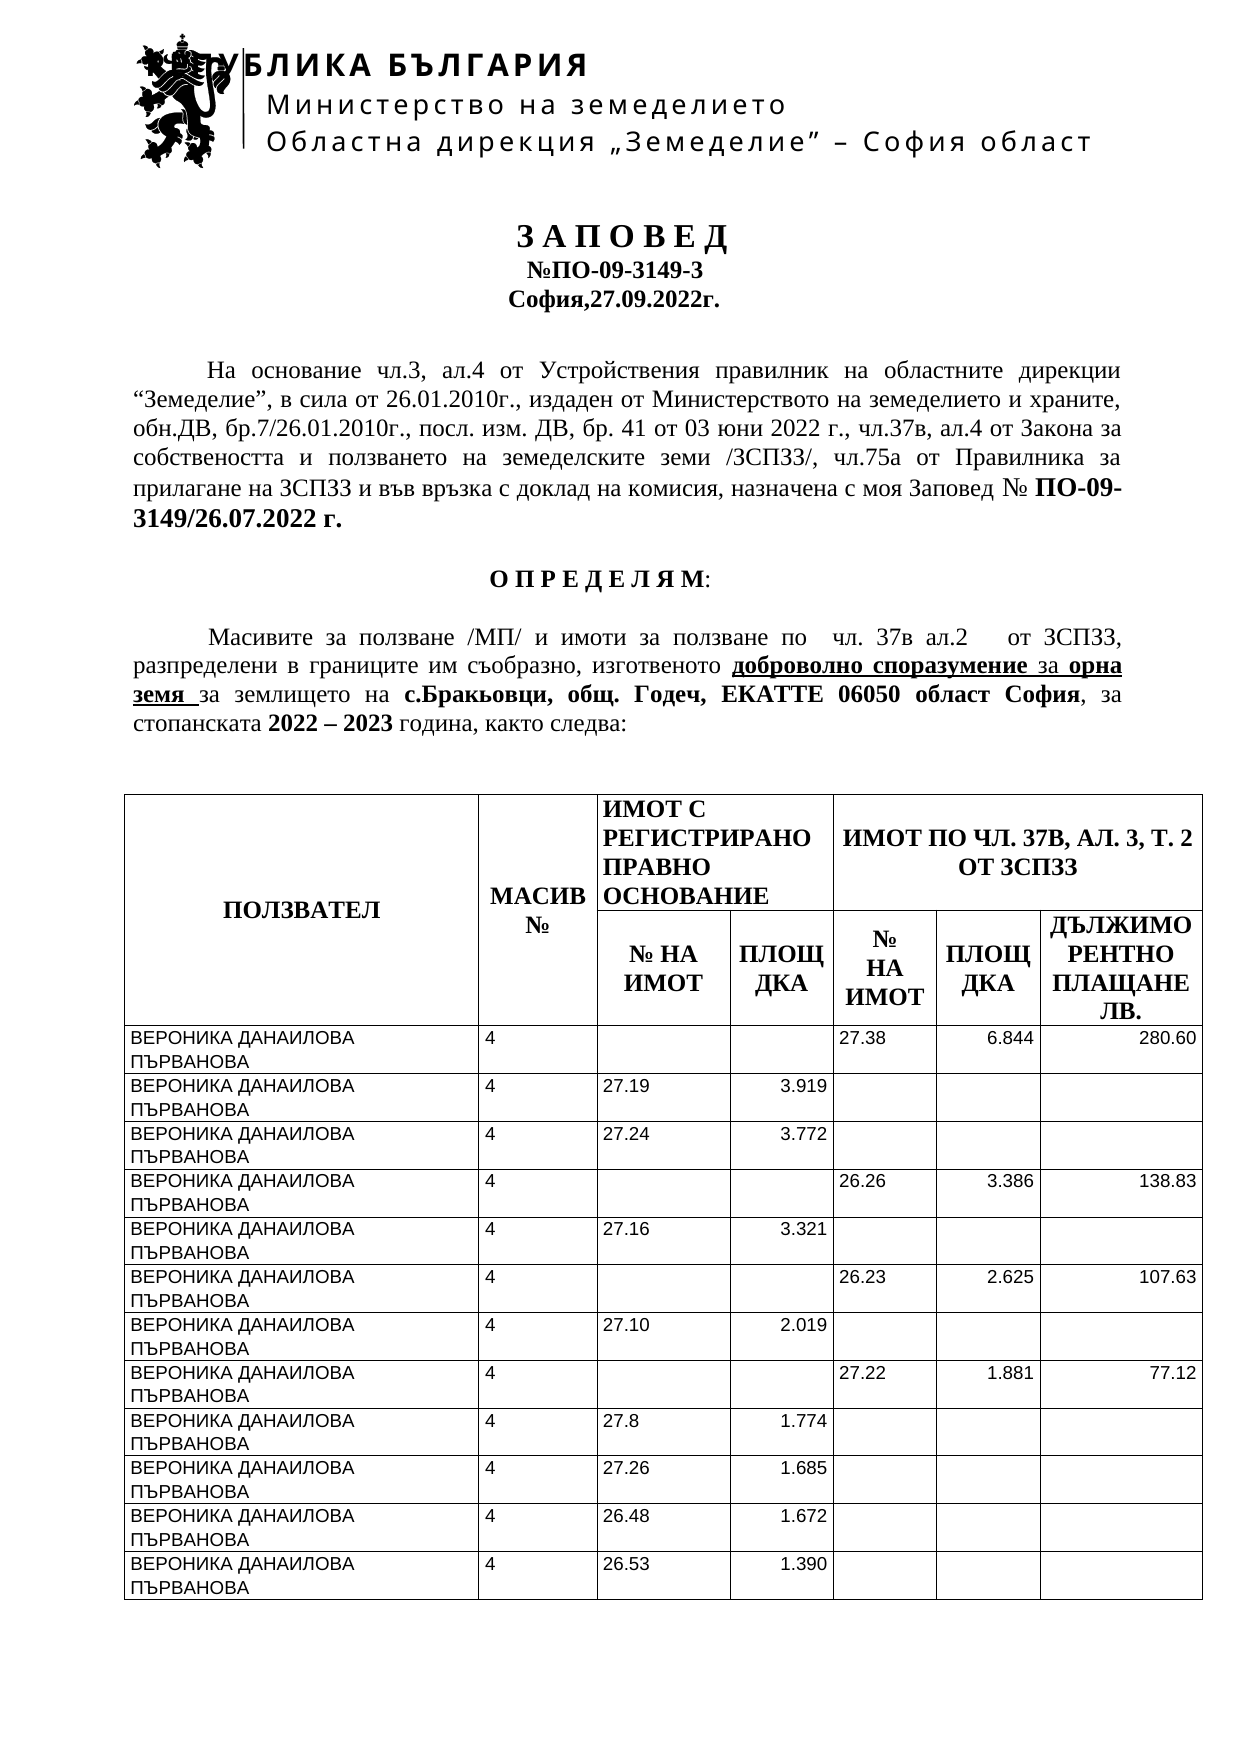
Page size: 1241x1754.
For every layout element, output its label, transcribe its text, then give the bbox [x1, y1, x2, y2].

table_cell 3.772 [731, 1122, 833, 1168]
table_cell [731, 1265, 833, 1312]
text №ПО-09-3149-3 [508, 255, 1122, 284]
table_cell [937, 1313, 1040, 1360]
table_cell [937, 1552, 1040, 1599]
table_cell 27.22 [834, 1361, 936, 1408]
table_cell 26.26 [834, 1170, 936, 1216]
table_cell [834, 1456, 936, 1503]
table_cell 1.672 [731, 1504, 833, 1551]
table_cell 1.390 [731, 1552, 833, 1599]
table_cell ВЕРОНИКА ДАНАИЛОВА ПЪРВАНОВА [125, 1313, 478, 1360]
text Масивите за ползване /МП/ и имоти за ползване по чл. 37в ал.2 от ЗСПЗЗ, разпределени в границите им съобразно, изготвеното доброволно споразумение за орна земя за землището на с.Бракьовци, общ. Годеч, ЕКАТТЕ 06050 област София, за стопанската 2022 – 2023 година, както следва: [133, 622, 1122, 737]
table_cell [937, 1218, 1040, 1264]
table_cell 27.10 [598, 1313, 730, 1360]
table_cell ВЕРОНИКА ДАНАИЛОВА ПЪРВАНОВА [125, 1218, 478, 1264]
table_cell 3.919 [731, 1074, 833, 1121]
text София,27.09.2022г. [433, 284, 1122, 312]
table_cell [834, 1409, 936, 1455]
table_cell [1041, 1504, 1202, 1551]
table_cell [1041, 1313, 1202, 1360]
table_cell 280.60 [1041, 1026, 1202, 1073]
table_cell 4 [479, 1313, 597, 1360]
table_cell ВЕРОНИКА ДАНАИЛОВА ПЪРВАНОВА [125, 1504, 478, 1551]
table_cell ВЕРОНИКА ДАНАИЛОВА ПЪРВАНОВА [125, 1074, 478, 1121]
table_cell ДЪЛЖИМО РЕНТНО ПЛАЩАНЕ ЛВ. [1041, 911, 1202, 1025]
table_cell 1.881 [937, 1361, 1040, 1408]
table_cell ВЕРОНИКА ДАНАИЛОВА ПЪРВАНОВА [125, 1456, 478, 1503]
table_cell 4 [479, 1361, 597, 1408]
table_cell [834, 1122, 936, 1168]
table_cell 26.48 [598, 1504, 730, 1551]
table_cell 27.16 [598, 1218, 730, 1264]
table_cell 27.38 [834, 1026, 936, 1073]
table_cell ВЕРОНИКА ДАНАИЛОВА ПЪРВАНОВА [125, 1265, 478, 1312]
table_cell [598, 1361, 730, 1408]
table_cell 3.321 [731, 1218, 833, 1264]
table_header ИМОТ ПО ЧЛ. 37В, АЛ. 3, Т. 2 ОТ ЗСПЗЗ [834, 795, 1202, 909]
table_cell [834, 1074, 936, 1121]
table_cell 4 [479, 1218, 597, 1264]
table_cell 3.386 [937, 1170, 1040, 1216]
table_header ПОЛЗВАТЕЛ [125, 795, 478, 1025]
table_cell [1041, 1552, 1202, 1599]
table_cell [731, 1170, 833, 1216]
table_cell [598, 1265, 730, 1312]
table_header МАСИВ № [479, 795, 597, 1025]
table_cell [937, 1456, 1040, 1503]
table_cell 27.26 [598, 1456, 730, 1503]
table_cell ПЛОЩ ДКА [731, 911, 833, 1025]
table_cell 27.19 [598, 1074, 730, 1121]
table_cell 4 [479, 1504, 597, 1551]
table_cell 2.019 [731, 1313, 833, 1360]
table_cell [731, 1026, 833, 1073]
table_cell [1041, 1409, 1202, 1455]
table_cell № НА ИМОТ [598, 911, 730, 1025]
table_cell 4 [479, 1026, 597, 1073]
table_cell 1.685 [731, 1456, 833, 1503]
table_cell 4 [479, 1170, 597, 1216]
table_cell ПЛОЩ ДКА [937, 911, 1040, 1025]
table_cell 26.23 [834, 1265, 936, 1312]
table_cell 6.844 [937, 1026, 1040, 1073]
table_cell [1041, 1074, 1202, 1121]
table_cell 27.8 [598, 1409, 730, 1455]
table_cell ВЕРОНИКА ДАНАИЛОВА ПЪРВАНОВА [125, 1122, 478, 1168]
table_cell 4 [479, 1074, 597, 1121]
text О П Р Е Д Е Л Я М: [358, 564, 1122, 593]
table_cell 107.63 [1041, 1265, 1202, 1312]
table_cell 2.625 [937, 1265, 1040, 1312]
table_cell 4 [479, 1552, 597, 1599]
table_cell № НА ИМОТ [834, 911, 936, 1025]
table_header ИМОТ С РЕГИСТРИРАНО ПРАВНО ОСНОВАНИЕ [598, 795, 833, 909]
table_cell ВЕРОНИКА ДАНАИЛОВА ПЪРВАНОВА [125, 1361, 478, 1408]
table_cell [598, 1170, 730, 1216]
table_cell ВЕРОНИКА ДАНАИЛОВА ПЪРВАНОВА [125, 1026, 478, 1073]
table_cell 4 [479, 1265, 597, 1312]
table_cell [834, 1218, 936, 1264]
table_cell 138.83 [1041, 1170, 1202, 1216]
table_cell [1041, 1456, 1202, 1503]
table_cell [937, 1409, 1040, 1455]
table_cell [937, 1504, 1040, 1551]
table_cell [1041, 1218, 1202, 1264]
table_cell [937, 1074, 1040, 1121]
table_cell [937, 1122, 1040, 1168]
table_cell 4 [479, 1456, 597, 1503]
table_cell 4 [479, 1409, 597, 1455]
table_cell [598, 1026, 730, 1073]
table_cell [125, 1552, 478, 1599]
table_cell ВЕРОНИКА ДАНАИЛОВА ПЪРВАНОВА [125, 1409, 478, 1455]
table_cell [834, 1552, 936, 1599]
table_cell [731, 1361, 833, 1408]
table_cell 1.774 [731, 1409, 833, 1455]
text З А П О В Е Д [358, 217, 1122, 255]
table_cell 77.12 [1041, 1361, 1202, 1408]
table_cell 26.53 [598, 1552, 730, 1599]
table_cell [834, 1504, 936, 1551]
text На основание чл.3, ал.4 от Устройствения правилник на областните дирекции “Земеделие”, в сила от 26.01.2010г., издаден от Министерството на земеделието и храните, обн.ДВ, бр.7/26.01.2010г., посл. изм. ДВ, бр. 41 от 03 юни 2022 г., чл.37в, ал.4 от Закона за собствеността и ползването на земеделските земи /ЗСПЗЗ/, чл.75а от Правилника за прилагане на ЗСПЗЗ и във връзка с доклад на комисия, назначена с моя Заповед № ПО-09-3149/26.07.2022 г. [133, 356, 1122, 533]
table_cell [834, 1313, 936, 1360]
table_cell ВЕРОНИКА ДАНАИЛОВА ПЪРВАНОВА [125, 1170, 478, 1216]
table_cell 27.24 [598, 1122, 730, 1168]
table_cell 4 [479, 1122, 597, 1168]
table_cell [1041, 1122, 1202, 1168]
